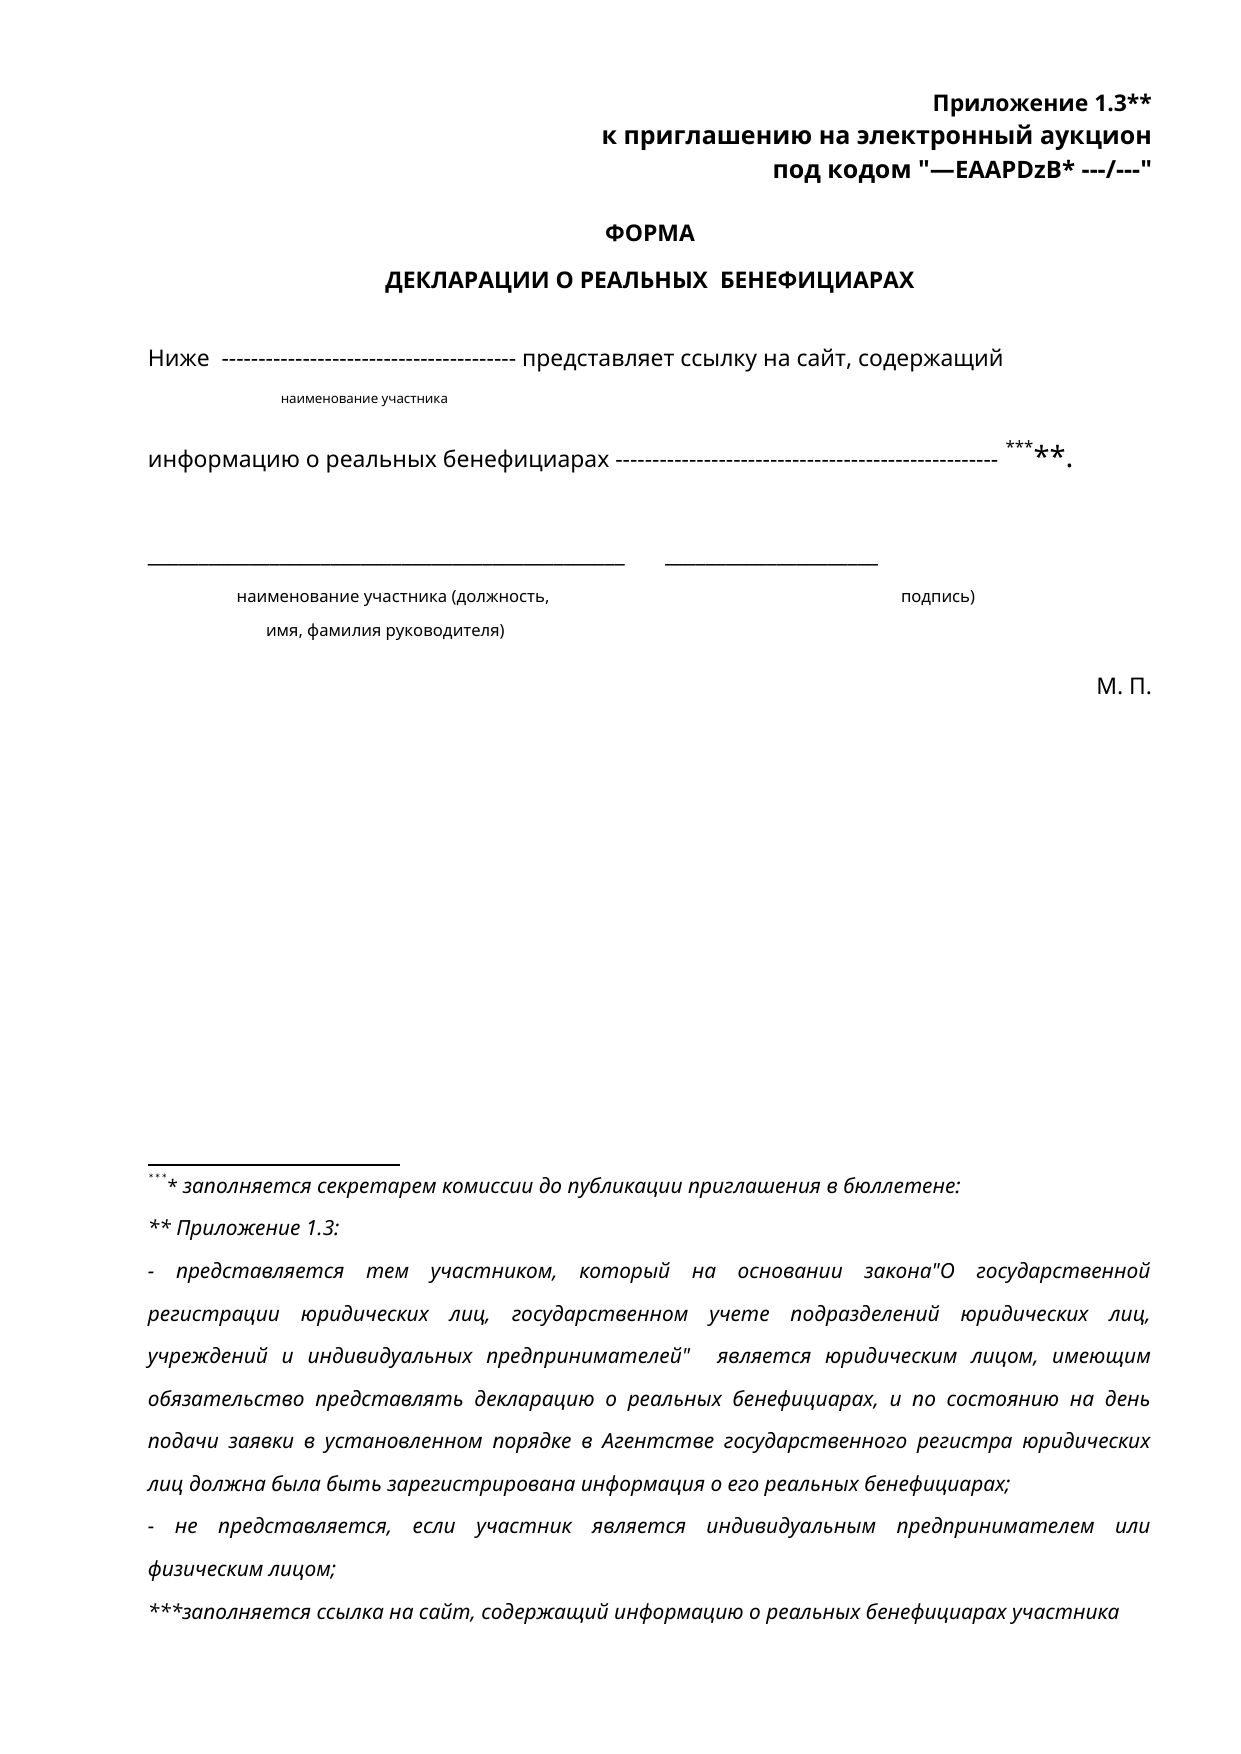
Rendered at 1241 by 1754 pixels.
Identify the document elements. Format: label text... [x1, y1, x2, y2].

text информацию о реальных бенефициарах ---------------------------------------------------- ***. [148, 436, 1152, 476]
text к приглашению на электронный аукцион [177, 118, 1152, 152]
text Ниже ---------------------------------------- представляет ссылку на сайт, содержащий [148, 342, 1152, 373]
text под кодом "—EAAPDzB* ---/---" [177, 152, 1152, 186]
text ФОРМА [148, 217, 1152, 248]
text _______________________________________________ _____________________ [148, 538, 1152, 569]
text имя, фамилия руководителя) [266, 619, 1152, 642]
text ДЕКЛАРАЦИИ О РЕАЛЬНЫХ БЕНЕФИЦИАРАХ [148, 264, 1152, 295]
text наименование участника [281, 389, 1152, 420]
text Приложение 1.3** [148, 86, 1152, 118]
text М. П. [148, 670, 1152, 701]
text наименование участника (должность, подпись) [236, 585, 1152, 608]
